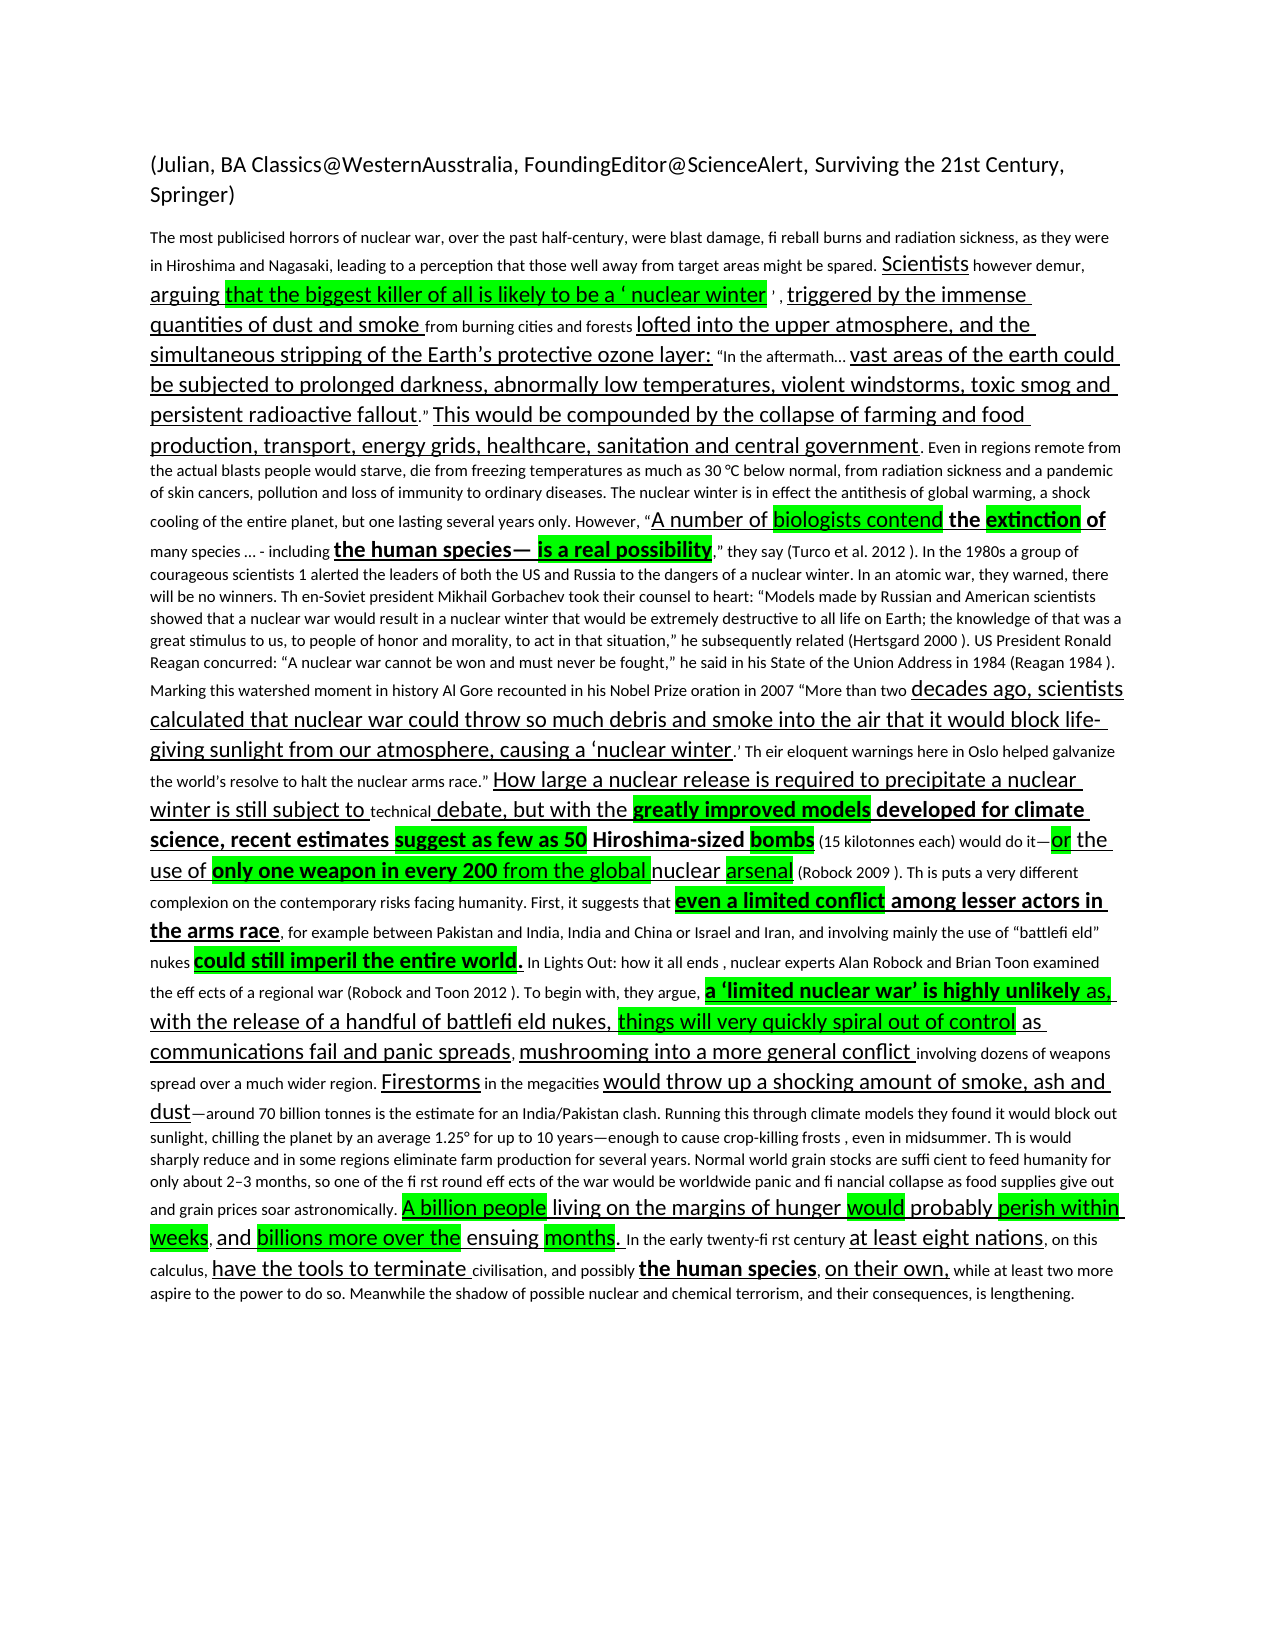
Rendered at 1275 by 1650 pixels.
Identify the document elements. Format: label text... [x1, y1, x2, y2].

text (Julian, BA Classics@WesternAusstralia, FoundingEditor@ScienceAlert, Surviving the 21st Century, Springer) [150, 150, 1125, 208]
text The most publicised horrors of nuclear war, over the past half-century, were blast damage, fi reball burns and radiation sickness, as they were in Hiroshima and Nagasaki, leading to a perception that those well away from target areas might be spared. Scientists however demur, arguing that the biggest killer of all is likely to be a ‘ nuclear winter ’ , triggered by the immense quantities of dust and smoke from burning cities and forests lofted into the upper atmosphere, and the simultaneous stripping of the Earth’s protective ozone layer: “In the aftermath… vast areas of the earth could be subjected to prolonged darkness, abnormally low temperatures, violent windstorms, toxic smog and persistent radioactive fallout.” This would be compounded by the collapse of farming and food production, transport, energy grids, healthcare, sanitation and central government. Even in regions remote from the actual blasts people would starve, die from freezing temperatures as much as 30 °C below normal, from radiation sickness and a pandemic of skin cancers, pollution and loss of immunity to ordinary diseases. The nuclear winter is in effect the antithesis of global warming, a shock cooling of the entire planet, but one lasting several years only. However, “A number of biologists contend the extinction of many species … - including the human species— is a real possibility,” they say (Turco et al. 2012 ). In the 1980s a group of courageous scientists 1 alerted the leaders of both the US and Russia to the dangers of a nuclear winter. In an atomic war, they warned, there will be no winners. Th en-Soviet president Mikhail Gorbachev took their counsel to heart: “Models made by Russian and American scientists showed that a nuclear war would result in a nuclear winter that would be extremely destructive to all life on Earth; the knowledge of that was a great stimulus to us, to people of honor and morality, to act in that situation,” he subsequently related (Hertsgard 2000 ). US President Ronald Reagan concurred: “A nuclear war cannot be won and must never be fought,” he said in his State of the Union Address in 1984 (Reagan 1984 ). Marking this watershed moment in history Al Gore recounted in his Nobel Prize oration in 2007 “More than two decades ago, scientists calculated that nuclear war could throw so much debris and smoke into the air that it would block life- giving sunlight from our atmosphere, causing a ‘nuclear winter.’ Th eir eloquent warnings here in Oslo helped galvanize the world’s resolve to halt the nuclear arms race.” How large a nuclear release is required to precipitate a nuclear winter is still subject to technical debate, but with the greatly improved models developed for climate science, recent estimates suggest as few as 50 Hiroshima-sized bombs (15 kilotonnes each) would do it—or the use of only one weapon in every 200 from the global nuclear arsenal (Robock 2009 ). Th is puts a very different complexion on the contemporary risks facing humanity. First, it suggests that even a limited conflict among lesser actors in the arms race, for example between Pakistan and India, India and China or Israel and Iran, and involving mainly the use of “battlefi eld” nukes could still imperil the entire world. In Lights Out: how it all ends , nuclear experts Alan Robock and Brian Toon examined the eff ects of a regional war (Robock and Toon 2012 ). To begin with, they argue, a ‘limited nuclear war’ is highly unlikely as, with the release of a handful of battlefi eld nukes, things will very quickly spiral out of control as communications fail and panic spreads, mushrooming into a more general conflict involving dozens of weapons spread over a much wider region. Firestorms in the megacities would throw up a shocking amount of smoke, ash and dust—around 70 billion tonnes is the estimate for an India/Pakistan clash. Running this through climate models they found it would block out sunlight, chilling the planet by an average 1.25° for up to 10 years—enough to cause crop-killing frosts , even in midsummer. Th is would sharply reduce and in some regions eliminate farm production for several years. Normal world grain stocks are suffi cient to feed humanity for only about 2–3 months, so one of the fi rst round eff ects of the war would be worldwide panic and fi nancial collapse as food supplies give out and grain prices soar astronomically. A billion people living on the margins of hunger would probably perish within weeks, and billions more over the ensuing months. In the early twenty-fi rst century at least eight nations, on this calculus, have the tools to terminate civilisation, and possibly the human species, on their own, while at least two more aspire to the power to do so. Meanwhile the shadow of possible nuclear and chemical terrorism, and their consequences, is lengthening. [150, 227, 1125, 1304]
